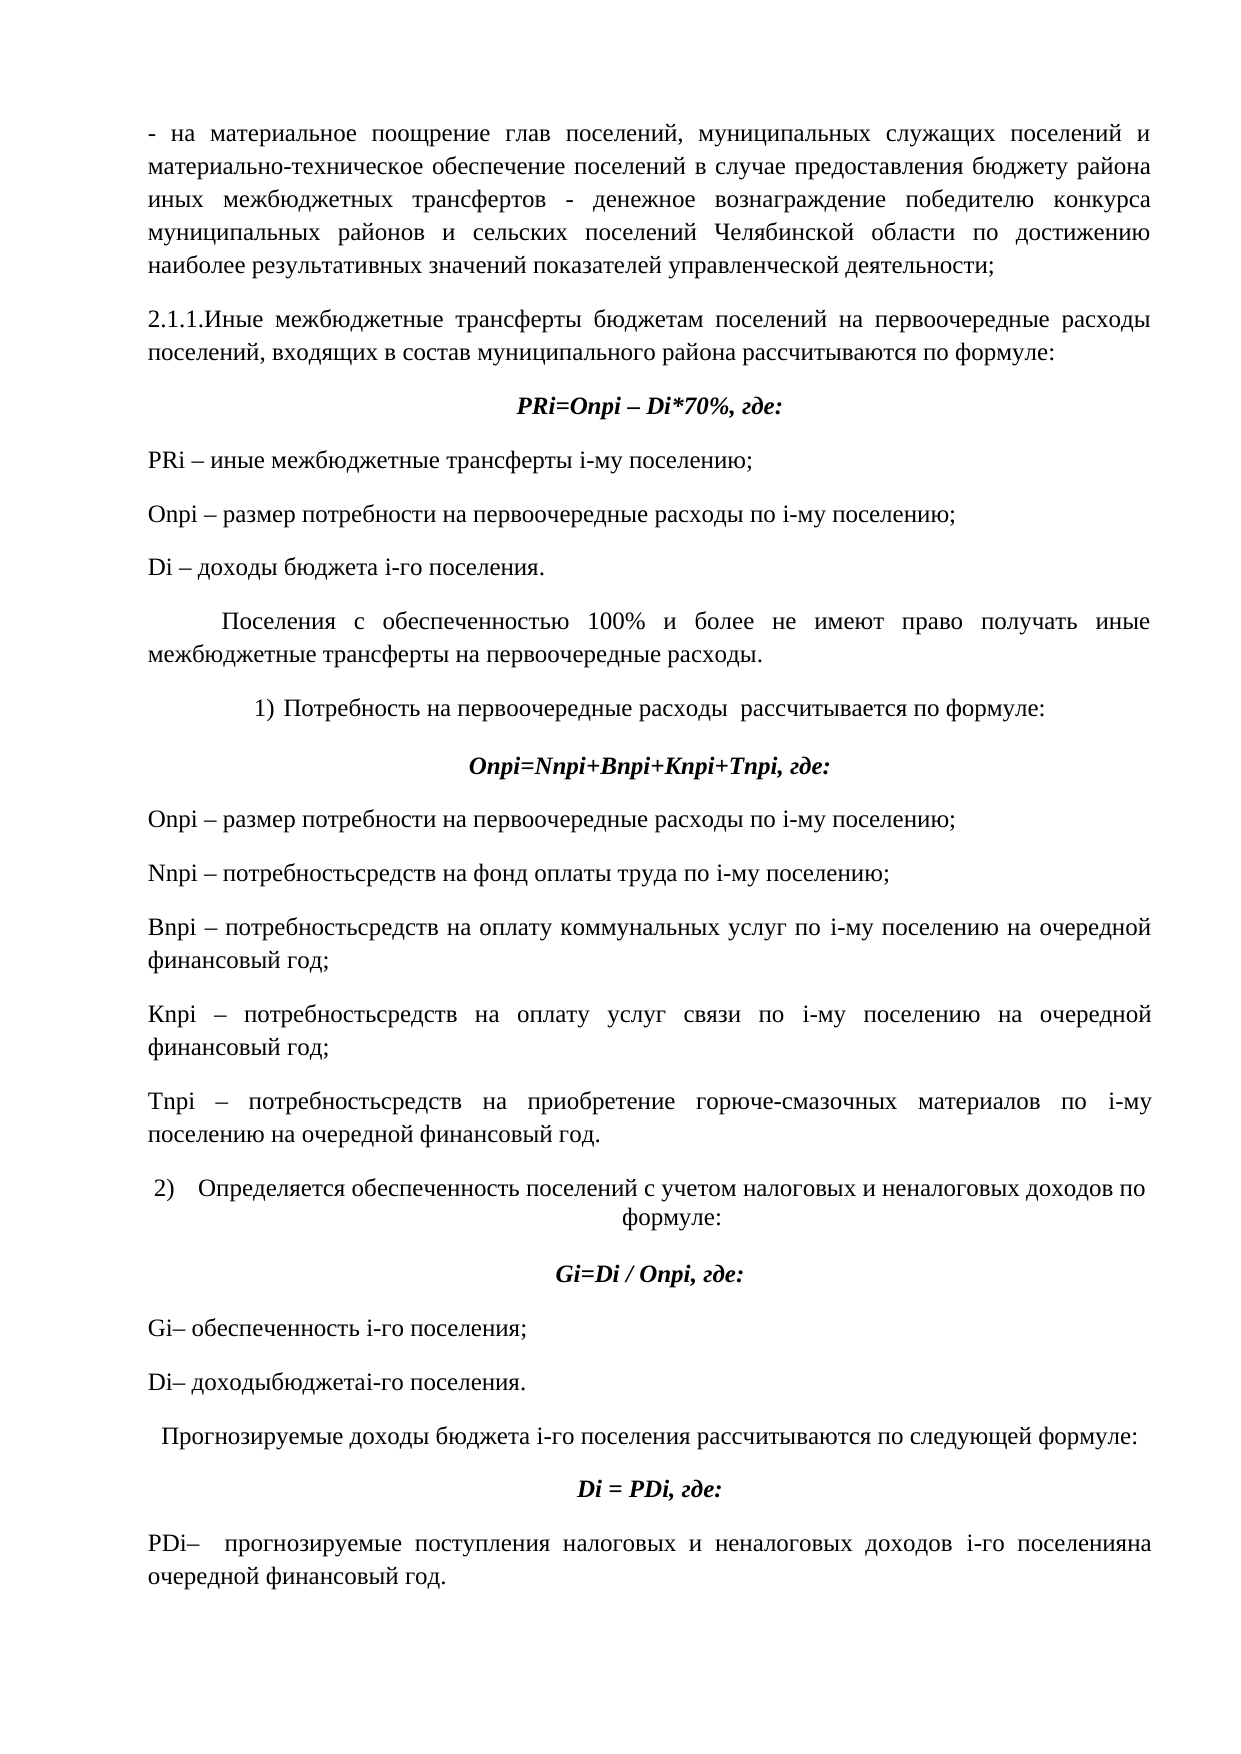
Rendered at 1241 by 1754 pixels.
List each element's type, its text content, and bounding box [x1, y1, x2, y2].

text Вnpi – потребностьсредств на оплату коммунальных услуг по i-му поселению на очередной финансовый год; [148, 912, 1152, 974]
text Di – доходы бюджета i-го поселения. [148, 552, 1152, 581]
text Onpi – размер потребности на первоочередные расходы по i-му поселению; [148, 804, 1152, 833]
text Тnpi – потребностьсредств на приобретение горюче-смазочных материалов по i-му поселению на очередной финансовый год. [148, 1086, 1152, 1148]
text 2.1.1.Иные межбюджетные трансферты бюджетам поселений на первоочередные расходы поселений, входящих в состав муниципального района рассчитываются по формуле: [148, 304, 1152, 366]
text Кnpi – потребностьсредств на оплату услуг связи по i-му поселению на очередной финансовый год; [148, 999, 1152, 1061]
text Di– доходыбюджетаi-го поселения. [148, 1367, 1152, 1396]
text Onpi=Nnpi+Bnpi+Knpi+Tnpi, где: [148, 751, 1152, 779]
text Gi– обеспеченность i-го поселения; [148, 1313, 1152, 1342]
text Gi=Di / Onpi, где: [148, 1259, 1152, 1288]
text - на материальное поощрение глав поселений, муниципальных служащих поселений и материально-техническое обеспечение поселений в случае предоставления бюджету района иных межбюджетных трансфертов - денежное вознаграждение победителю конкурса муниципальных районов и сельских поселений Челябинской области по достижению наиболее результативных значений показателей управленческой деятельности; [148, 118, 1152, 279]
list Потребность на первоочередные расходы рассчитывается по формуле: [148, 693, 1152, 722]
text PRi – иные межбюджетные трансферты i-му поселению; [148, 445, 1152, 473]
text PRi=Onpi – Di*70%, где: [148, 391, 1152, 420]
text Di = PDi, где: [148, 1474, 1152, 1503]
text Nnpi – потребностьсредств на фонд оплаты труда по i-му поселению; [148, 858, 1152, 887]
text PDi– прогнозируемые поступления налоговых и неналоговых доходов i-го поселенияна очередной финансовый год. [148, 1528, 1152, 1590]
text Поселения с обеспеченностью 100% и более не имеют право получать иные межбюджетные трансферты на первоочередные расходы. [148, 606, 1152, 668]
text Onpi – размер потребности на первоочередные расходы по i-му поселению; [148, 499, 1152, 527]
text Прогнозируемые доходы бюджета i-го поселения рассчитываются по следующей формуле: [148, 1421, 1152, 1449]
list Определяется обеспеченность поселений с учетом налоговых и неналоговых доходов по формуле: [148, 1173, 1152, 1230]
